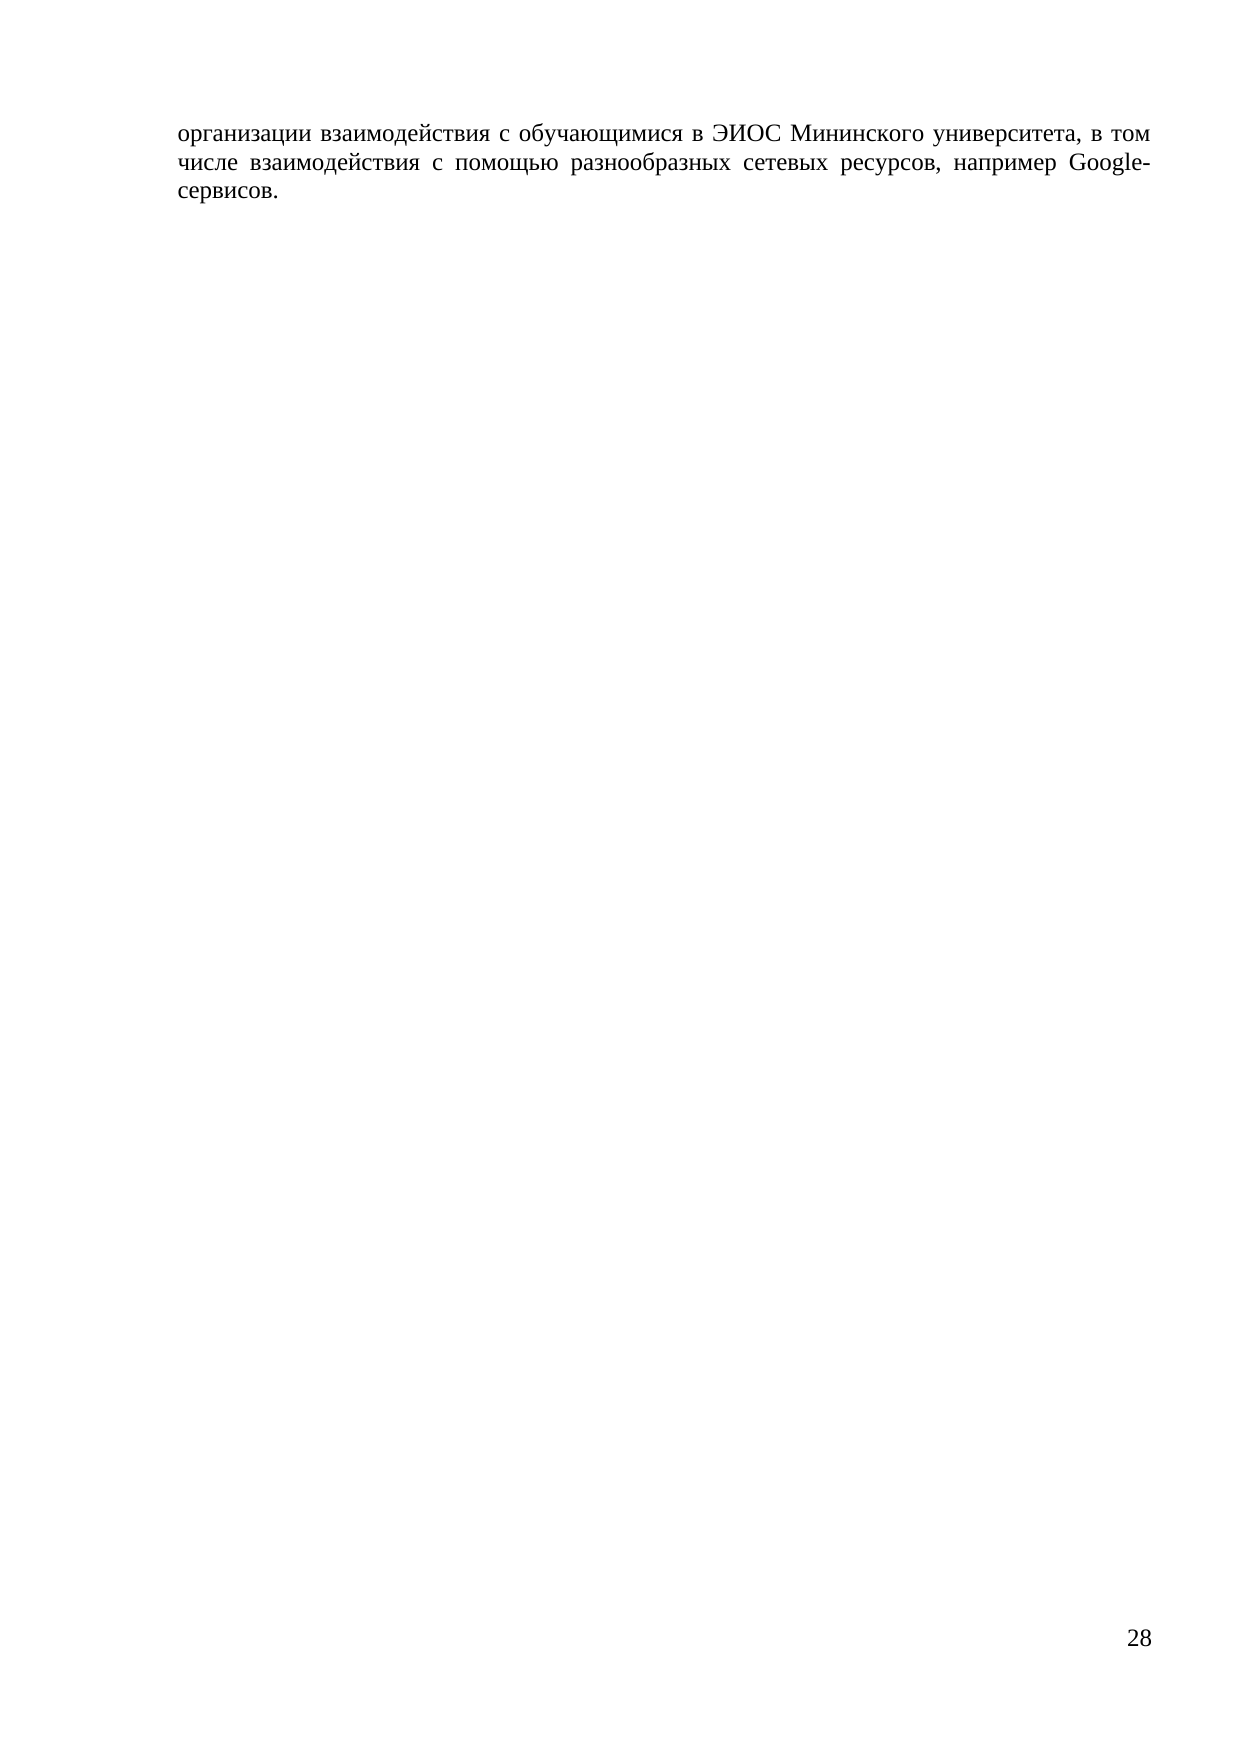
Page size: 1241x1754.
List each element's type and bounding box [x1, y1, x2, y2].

text [177, 118, 1152, 204]
